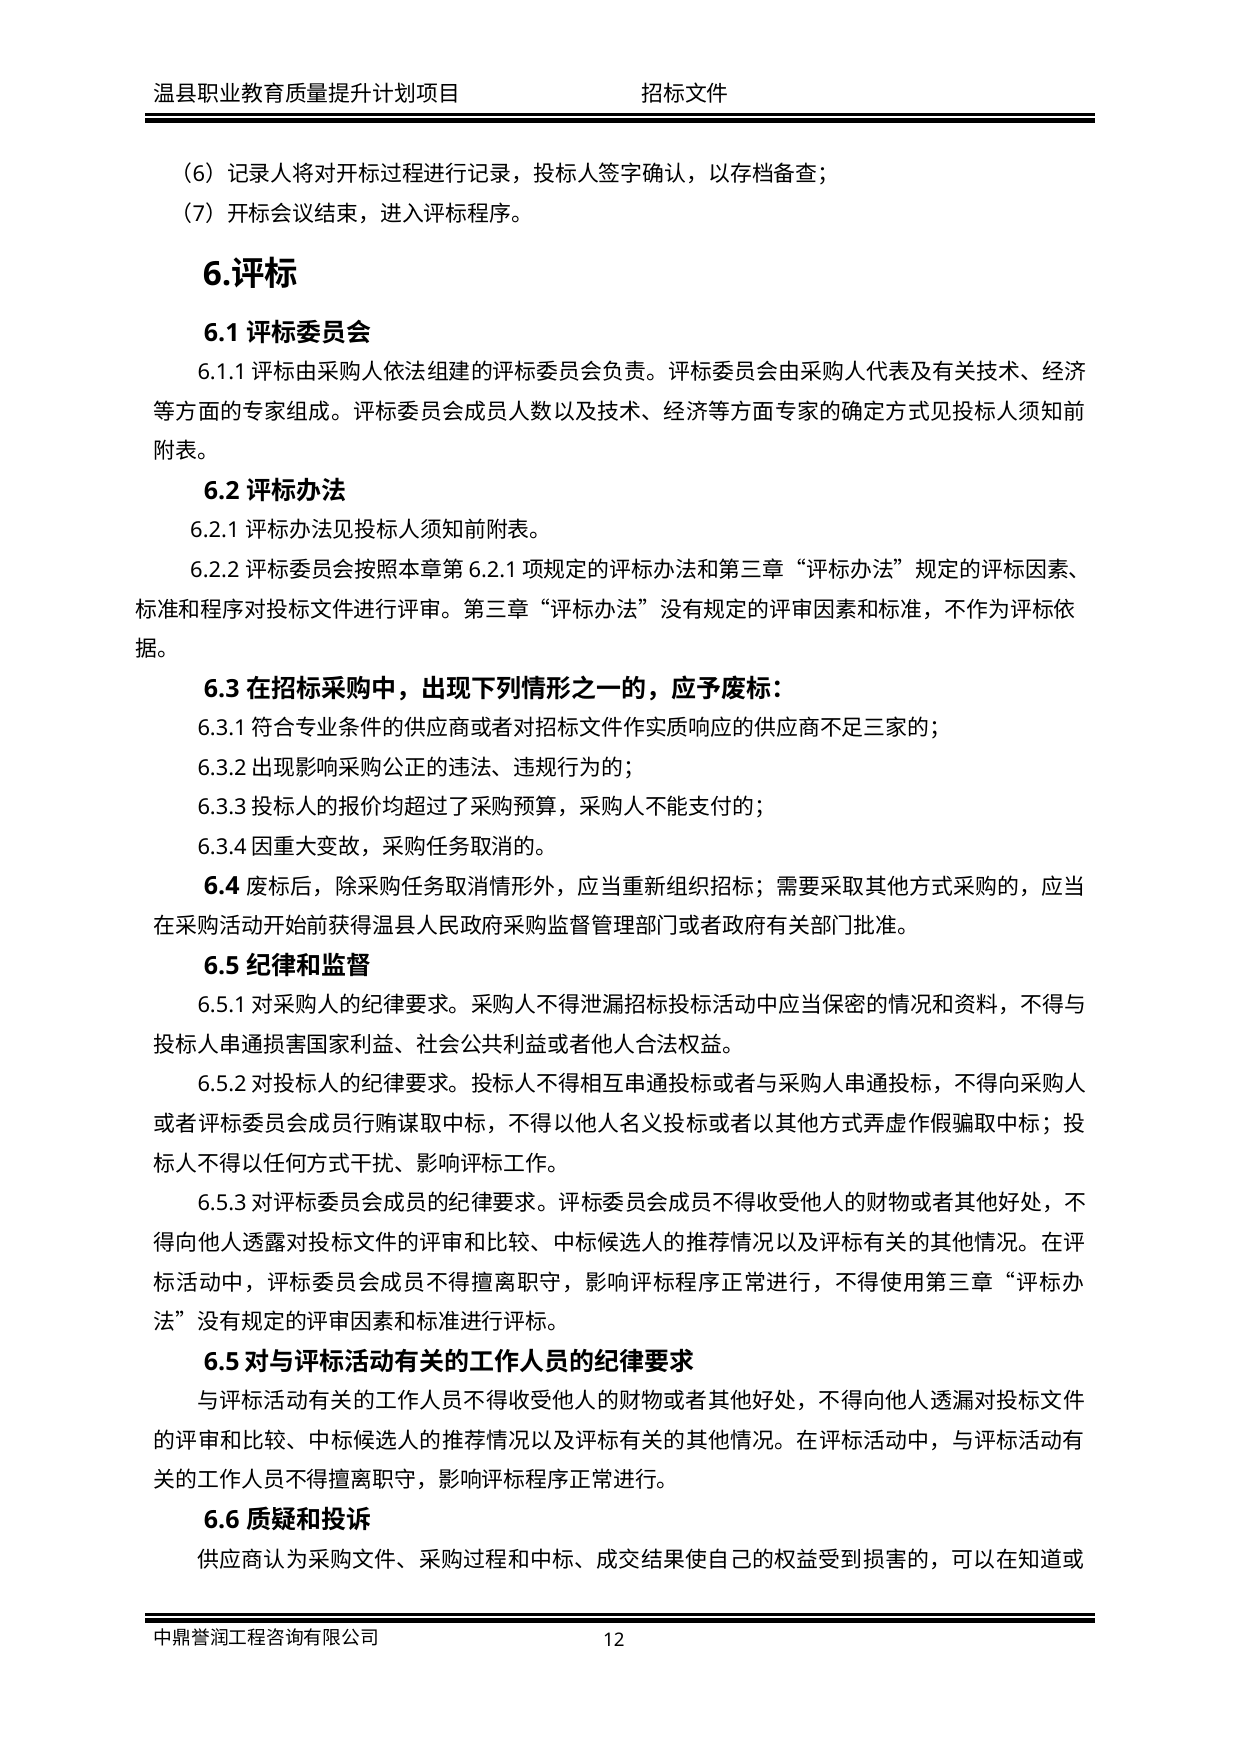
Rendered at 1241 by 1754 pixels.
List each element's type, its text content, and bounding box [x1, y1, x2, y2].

text 6.3.1符合专业条件的供应商或者对招标文件作实质响应的供应商不足三家的； [153, 706, 1087, 746]
text 6.2.1 评标办法见投标人须知前附表。 [135, 508, 1087, 548]
text 6.5.1对采购人的纪律要求。采购人不得泄漏招标投标活动中应当保密的情况和资料，不得与投标人串通损害国家利益、社会公共利益或者他人合法权益。 [153, 983, 1087, 1063]
text 6.5 纪律和监督 [153, 944, 1087, 983]
text 6.6 质疑和投诉 [153, 1498, 1087, 1538]
text （7）开标会议结束，进入评标程序。 [153, 192, 1087, 231]
text 6.5.2对投标人的纪律要求。投标人不得相互串通投标或者与采购人串通投标，不得向采购人或者评标委员会成员行贿谋取中标，不得以他人名义投标或者以其他方式弄虚作假骗取中标；投标人不得以任何方式干扰、影响评标工作。 [153, 1063, 1087, 1181]
text 6.5对与评标活动有关的工作人员的纪律要求 [153, 1340, 1087, 1379]
text 与评标活动有关的工作人员不得收受他人的财物或者其他好处，不得向他人透漏对投标文件的评审和比较、中标候选人的推荐情况以及评标有关的其他情况。在评标活动中，与评标活动有关的工作人员不得擅离职守，影响评标程序正常进行。 [153, 1379, 1087, 1498]
text 6.3.3投标人的报价均超过了采购预算，采购人不能支付的； [153, 786, 1087, 825]
text 6.4 废标后，除采购任务取消情形外，应当重新组织招标；需要采取其他方式采购的，应当在采购活动开始前获得温县人民政府采购监督管理部门或者政府有关部门批准。 [153, 865, 1087, 944]
text 6.3 在招标采购中，出现下列情形之一的，应予废标： [153, 667, 1087, 706]
text 6.5.3对评标委员会成员的纪律要求。评标委员会成员不得收受他人的财物或者其他好处，不得向他人透露对投标文件的评审和比较、中标候选人的推荐情况以及评标有关的其他情况。在评标活动中，评标委员会成员不得擅离职守，影响评标程序正常进行，不得使用第三章“评标办法”没有规定的评审因素和标准进行评标。 [153, 1181, 1087, 1340]
text 6.2 评标办法 [153, 469, 1087, 508]
text （6）记录人将对开标过程进行记录，投标人签字确认，以存档备查； [153, 152, 1087, 192]
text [153, 1538, 1087, 1577]
subtitle 6.评标 [153, 231, 1087, 311]
text 6.3.2出现影响采购公正的违法、违规行为的； [153, 746, 1087, 786]
text 6.1.1评标由采购人依法组建的评标委员会负责。评标委员会由采购人代表及有关技术、经济等方面的专家组成。评标委员会成员人数以及技术、经济等方面专家的确定方式见投标人须知前附表。 [153, 350, 1087, 469]
text 6.2.2 评标委员会按照本章第6.2.1项规定的评标办法和第三章“评标办法”规定的评标因素、标准和程序对投标文件进行评审。第三章“评标办法”没有规定的评审因素和标准，不作为评标依据。 [135, 548, 1087, 667]
text 6.3.4因重大变故，采购任务取消的。 [153, 825, 1087, 865]
text 6.1 评标委员会 [153, 311, 1087, 350]
